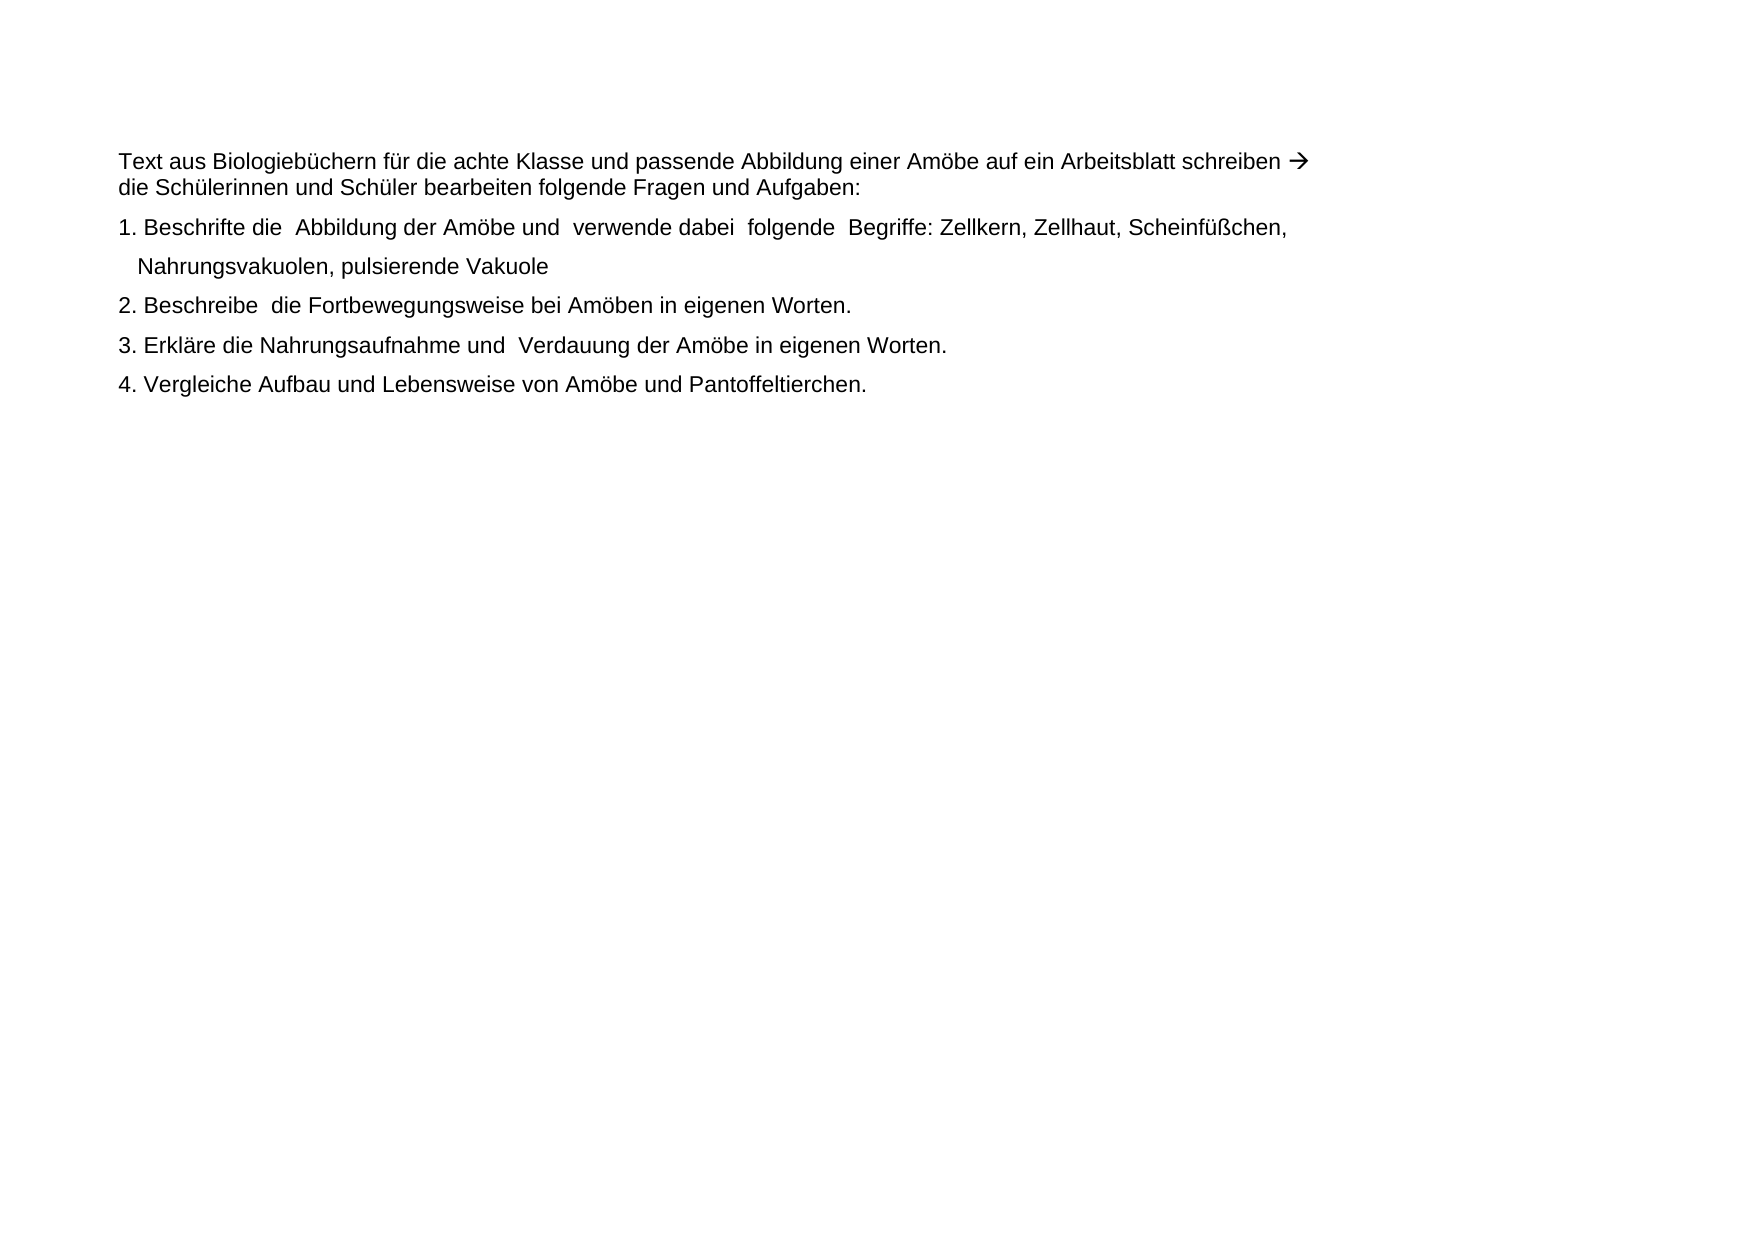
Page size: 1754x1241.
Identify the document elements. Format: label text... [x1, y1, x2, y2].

text 2. Beschreibe die Fortbewegungsweise bei Amöben in eigenen Worten. [118, 292, 1606, 319]
text die Schülerinnen und Schüler bearbeiten folgende Fragen und Aufgaben: [118, 174, 1606, 200]
text Text aus Biologiebüchern für die achte Klasse und passende Abbildung einer Amöbe auf ein Arbeitsblatt schreiben [118, 148, 1606, 174]
text 4. Vergleiche Aufbau und Lebensweise von Amöbe und Pantoffeltierchen. [118, 371, 1606, 398]
text 3. Erkläre die Nahrungsaufnahme und Verdauung der Amöbe in eigenen Worten. [118, 332, 1606, 358]
text Nahrungsvakuolen, pulsierende Vakuole [118, 253, 1606, 279]
text 1. Beschrifte die Abbildung der Amöbe und verwende dabei folgende Begriffe: Zellkern, Zellhaut, Scheinfüßchen, [118, 213, 1606, 240]
